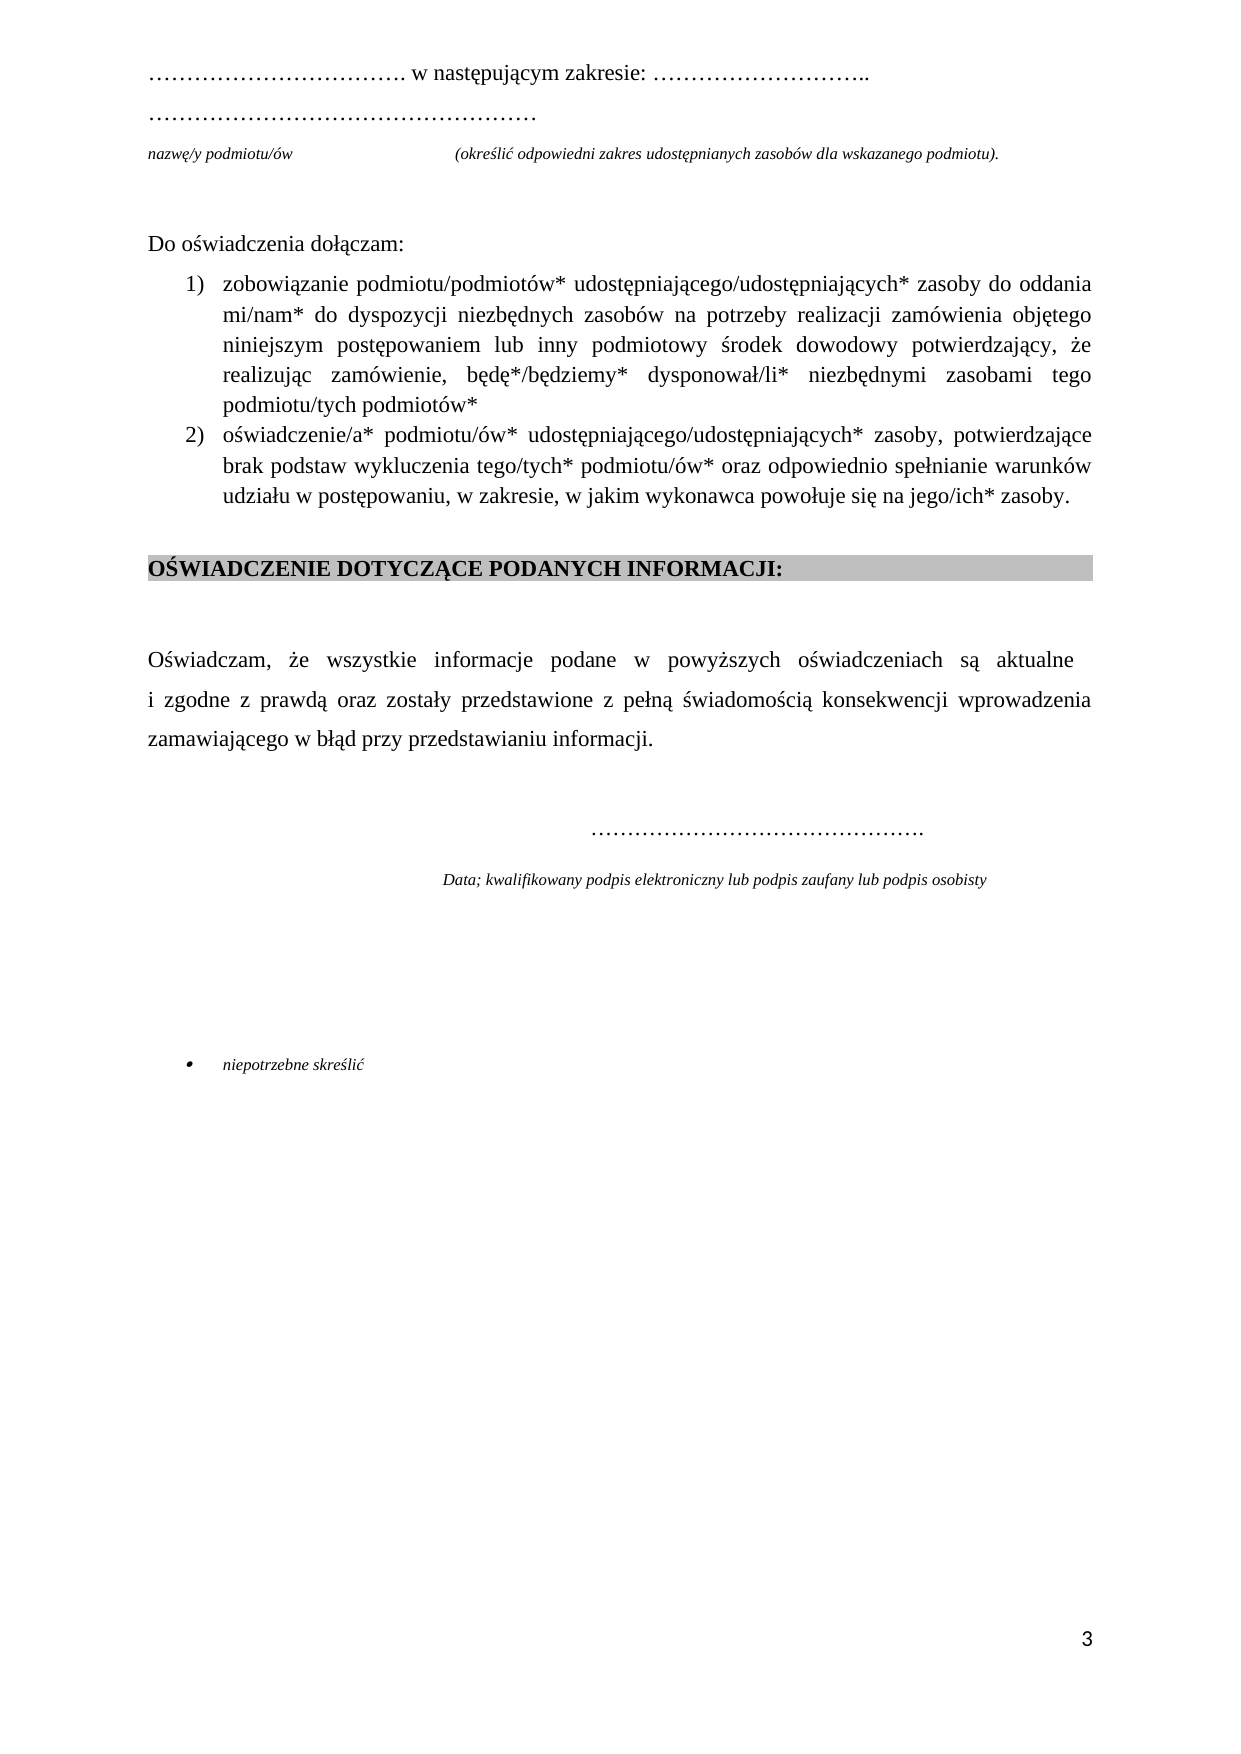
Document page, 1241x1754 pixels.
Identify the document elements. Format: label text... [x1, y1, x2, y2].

text Data; kwalifikowany podpis elektroniczny lub podpis zaufany lub podpis osobisty [148, 869, 1093, 889]
list oświadczenie/a* podmiotu/ów* udostępniającego/udostępniających* zasoby, potwierdzające brak podstaw wykluczenia tego/tych* podmiotu/ów* oraz odpowiednio spełnianie warunków udziału w postępowaniu, w zakresie, w jakim wykonawca powołuje się na jego/ich* zasoby. [185, 422, 1093, 508]
text ………………………………………. [148, 815, 1093, 840]
list zobowiązanie podmiotu/podmiotów* udostępniającego/udostępniających* zasoby do oddania mi/nam* do dyspozycji niezbędnych zasobów na potrzeby realizacji zamówienia objętego niniejszym postępowaniem lub inny podmiotowy środek dowodowy potwierdzający, że realizując zamówienie, będę*/będziemy* dysponował/li* niezbędnymi zasobami tego podmiotu/tych podmiotów* [185, 271, 1093, 418]
text Do oświadczenia dołączam: [148, 229, 1093, 256]
text ……………………………. w następującym zakresie: ………………………..…………………………………………… nazwę/y podmiotu/ów (określić odpowiedni zakres udostępnianych zasobów dla wskazanego podmiotu). [148, 59, 1093, 164]
list niepotrzebne skreślić [185, 1054, 1093, 1073]
text Oświadczam, że wszystkie informacje podane w powyższych oświadczeniach są aktualne i zgodne z prawdą oraz zostały przedstawione z pełną świadomością konsekwencji wprowadzenia zamawiającego w błąd przy przedstawianiu informacji. [148, 646, 1093, 752]
text OŚWIADCZENIE DOTYCZĄCE PODANYCH INFORMACJI: [148, 555, 1093, 581]
